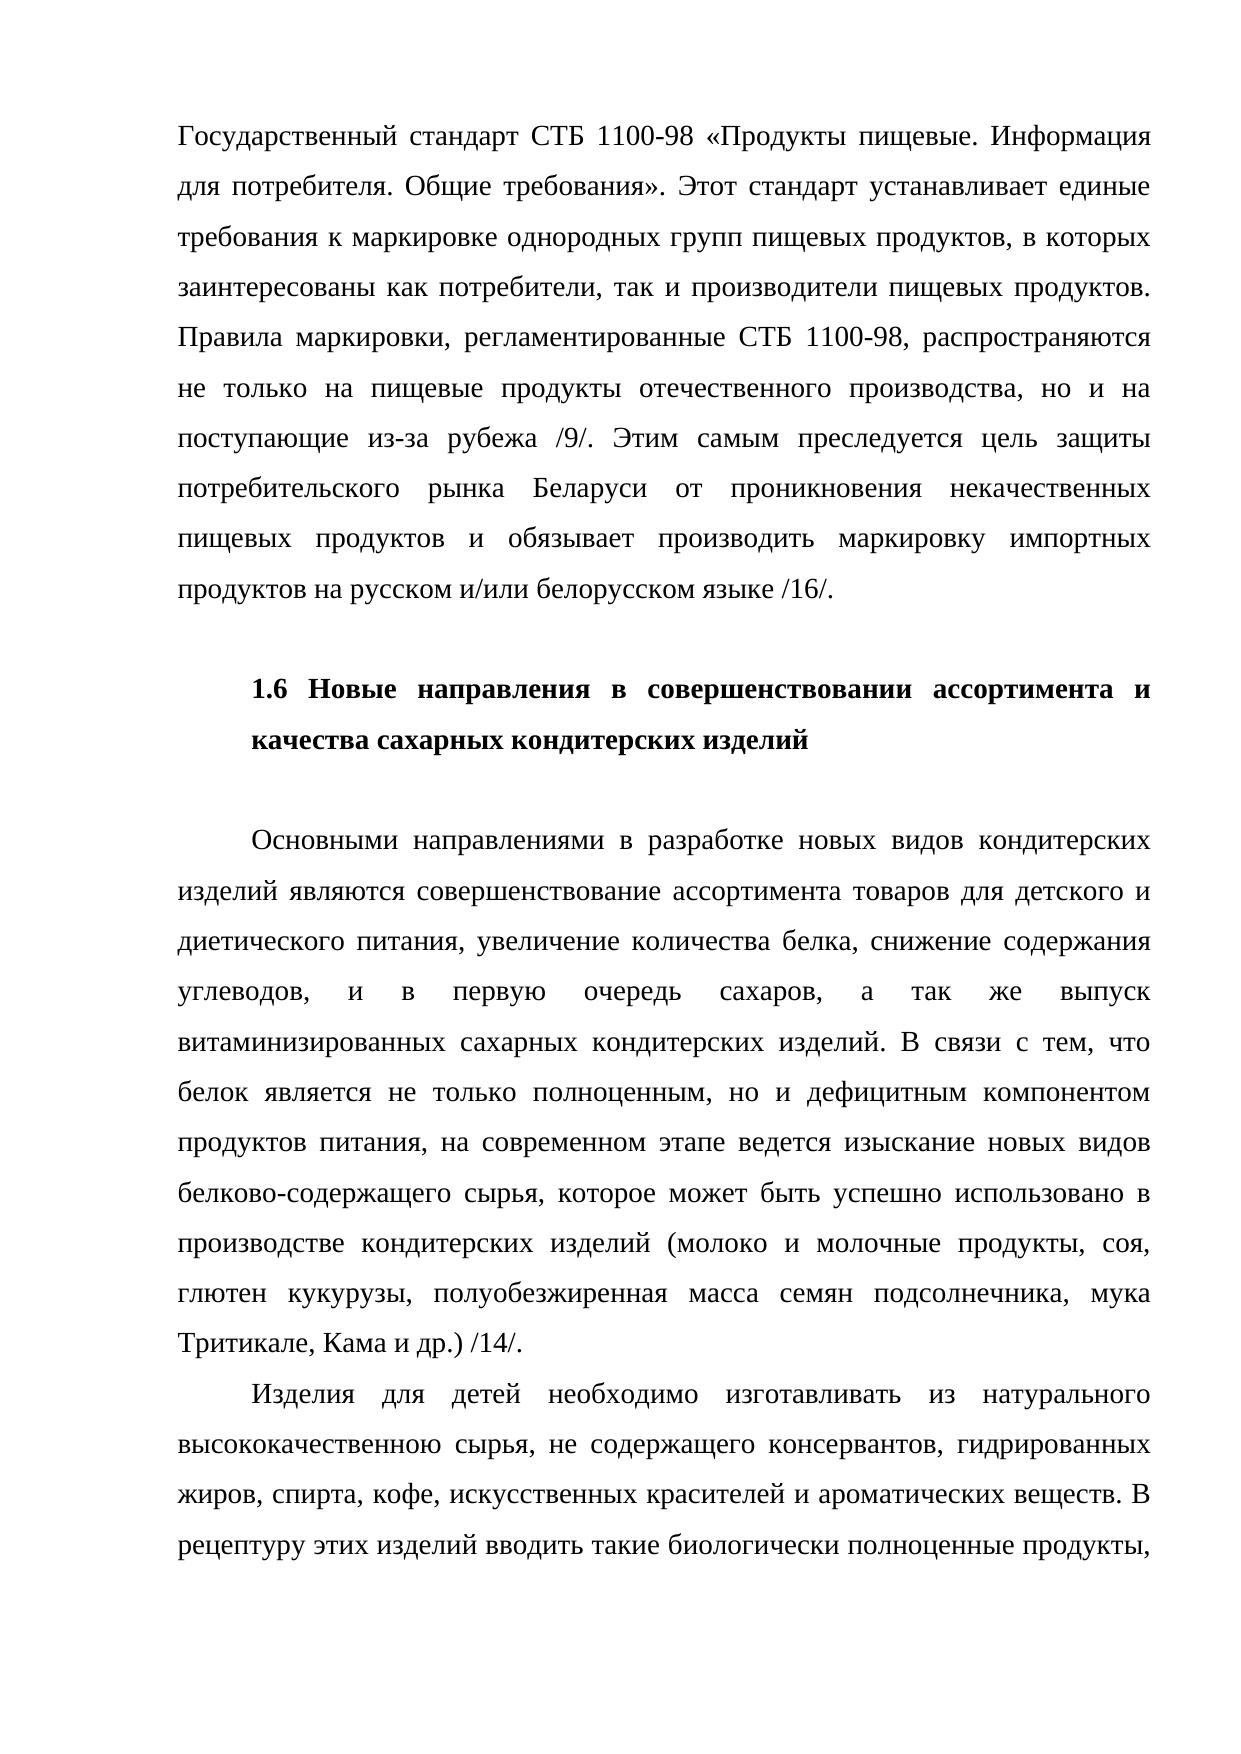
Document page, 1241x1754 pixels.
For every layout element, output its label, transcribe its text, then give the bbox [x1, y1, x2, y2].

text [177, 118, 1152, 604]
text Основными направлениями в разработке новых видов кондитерских изделий являются совершенствование ассортимента товаров для детского и диетического питания, увеличение количества белка, снижение содержания углеводов, и в первую очередь сахаров, а так же выпуск витаминизированных сахарных кондитерских изделий. В связи с тем, что белок является не только полноценным, но и дефицитным компонентом продуктов питания, на современном этапе ведется изыскание новых видов белково-содержащего сырья, которое может быть успешно использовано в производстве кондитерских изделий (молоко и молочные продукты, соя, глютен кукурузы, полуобезжиренная масса семян подсолнечника, мука Тритикале, Кама и др.) /14/. [177, 822, 1152, 1359]
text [177, 1376, 1152, 1560]
text 1.6 Новые направления в совершенствовании ассортимента и качества сахарных кондитерских изделий [251, 672, 1152, 755]
